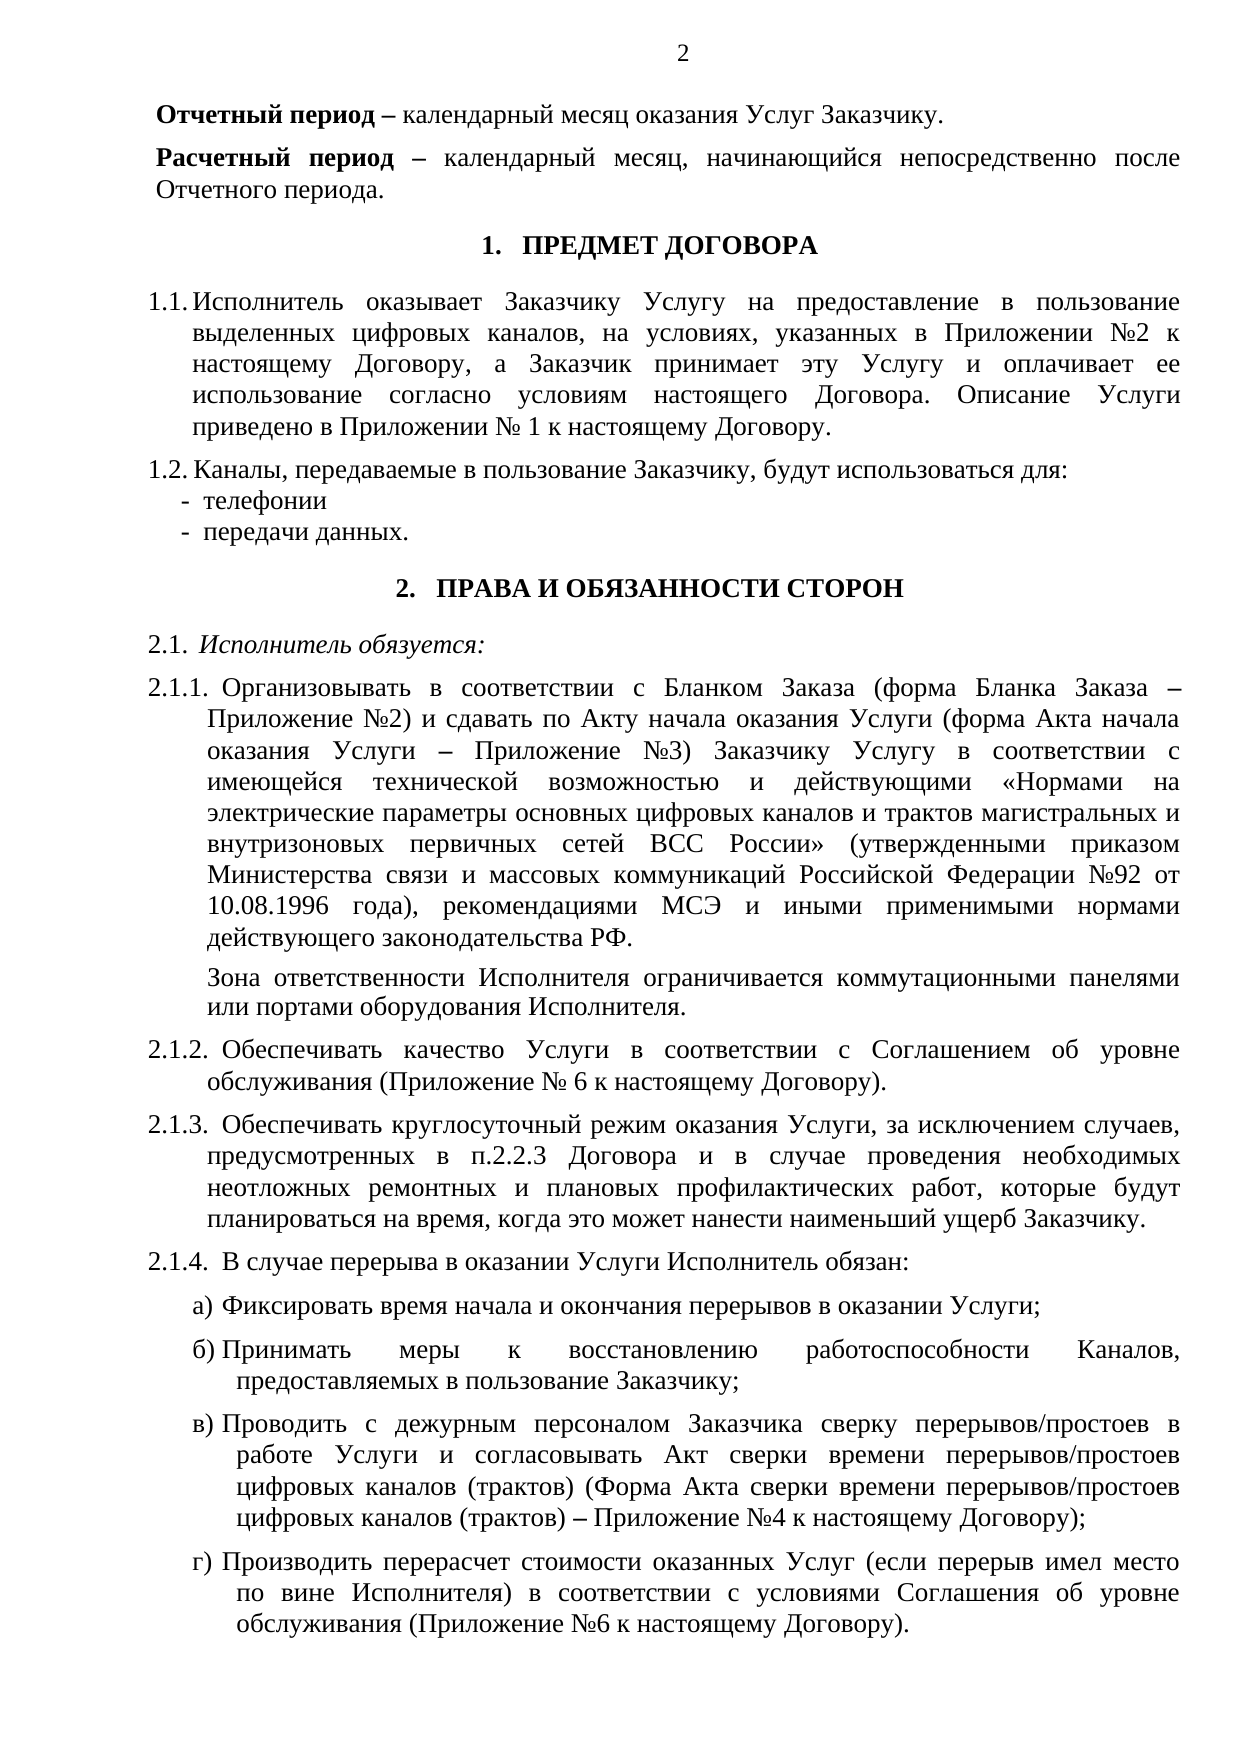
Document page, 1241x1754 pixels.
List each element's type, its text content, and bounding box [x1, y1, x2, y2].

list Исполнитель оказывает Заказчику Услугу на предоставление в пользование выделенных цифровых каналов, на условиях, указанных в Приложении №2 к настоящему Договору, а Заказчик принимает эту Услугу и оплачивает ее использование согласно условиям настоящего Договора. Описание Услуги приведено в Приложении № 1 к настоящему Договору. [148, 285, 1181, 441]
text Отчетный период – календарный месяц оказания Услуг Заказчику. [156, 98, 1181, 129]
list Производить перерасчет стоимости оказанных Услуг (если перерыв имел место по вине Исполнителя) в соответствии с условиями Соглашения об уровне обслуживания (Приложение №6 к настоящему Договору). [192, 1544, 1181, 1638]
text - передачи данных. [181, 516, 1181, 547]
list Проводить с дежурным персоналом Заказчика сверку перерывов/простоев в работе Услуги и согласовывать Акт сверки времени перерывов/простоев цифровых каналов (трактов) (Форма Акта сверки времени перерывов/простоев цифровых каналов (трактов) – Приложение №4 к настоящему Договору); [192, 1407, 1181, 1532]
list ПРАВА И ОБЯЗАННОСТИ СТОРОН [118, 572, 1181, 603]
text - телефонии [181, 484, 1181, 516]
list Исполнитель обязуется: [148, 628, 1181, 659]
list В случае перерыва в оказании Услуги Исполнитель обязан: [148, 1245, 1181, 1277]
list Каналы, передаваемые в пользование Заказчику, будут использоваться для: [148, 453, 1181, 484]
list Организовывать в соответствии с Бланком Заказа (форма Бланка Заказа – Приложение №2) и сдавать по Акту начала оказания Услуги (форма Акта начала оказания Услуги – Приложение №3) Заказчику Услугу в соответствии с имеющейся технической возможностью и действующими «Нормами на электрические параметры основных цифровых каналов и трактов магистральных и внутризоновых первичных сетей ВСС России» (утвержденными приказом Министерства связи и массовых коммуникаций Российской Федерации №92 от 10.08.1996 года), рекомендациями МСЭ и иными применимыми нормами действующего законодательства РФ. [148, 671, 1181, 952]
text Зона ответственности Исполнителя ограничивается коммутационными панелями или портами оборудования Исполнителя. [207, 964, 1181, 1021]
list Фиксировать время начала и окончания перерывов в оказании Услуги; [192, 1289, 1181, 1320]
list Обеспечивать круглосуточный режим оказания Услуги, за исключением случаев, предусмотренных в п.2.2.3 Договора и в случае проведения необходимых неотложных ремонтных и плановых профилактических работ, которые будут планироваться на время, когда это может нанести наименьший ущерб Заказчику. [148, 1108, 1181, 1233]
text Расчетный период – календарный месяц, начинающийся непосредственно после Отчетного периода. [156, 142, 1181, 204]
list Обеспечивать качество Услуги в соответствии с Соглашением об уровне обслуживания (Приложение № 6 к настоящему Договору). [148, 1033, 1181, 1096]
list ПРЕДМЕТ ДОГОВОРА [118, 229, 1181, 260]
list Принимать меры к восстановлению работоспособности Каналов, предоставляемых в пользование Заказчику; [192, 1333, 1181, 1395]
